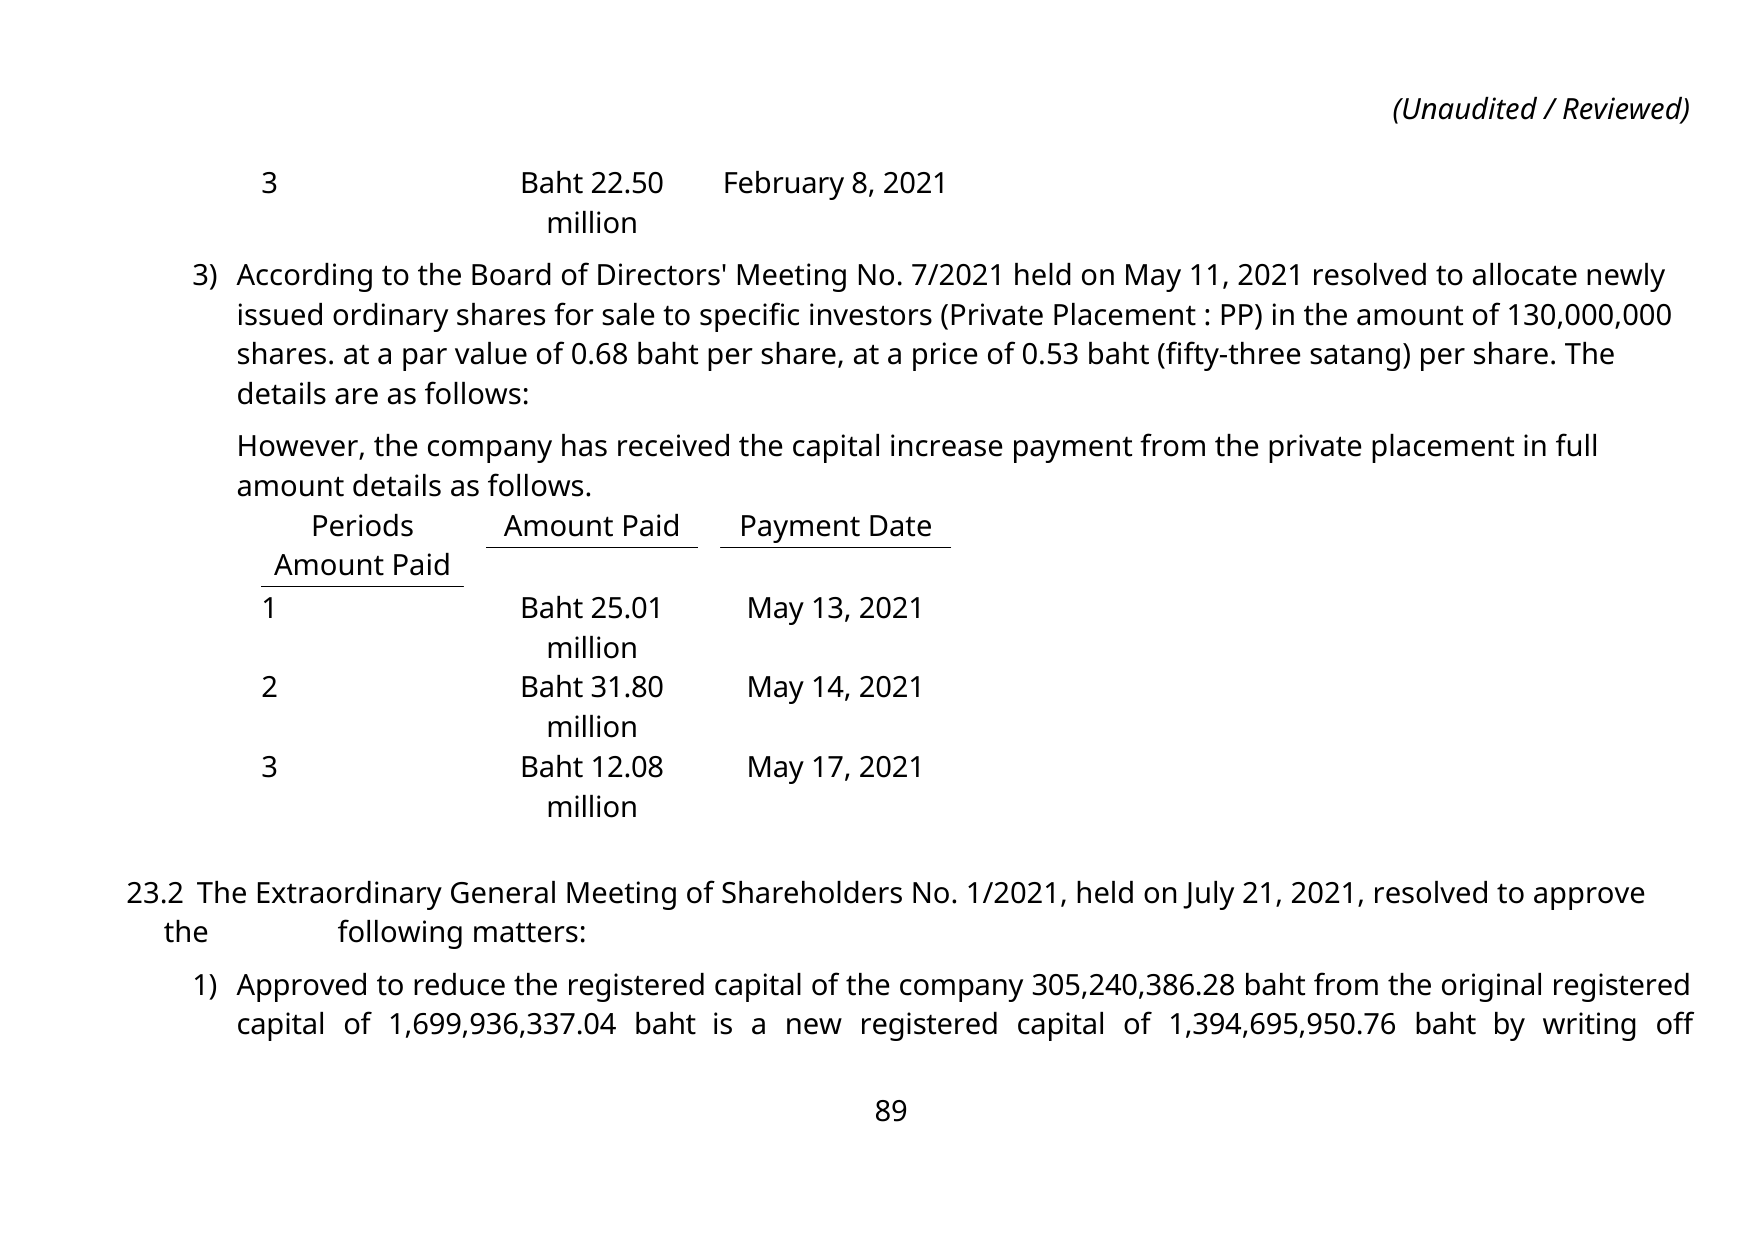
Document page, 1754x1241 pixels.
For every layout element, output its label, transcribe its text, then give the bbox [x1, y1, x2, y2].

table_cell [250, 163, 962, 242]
list According to the Board of Directors' Meeting No. 7/2021 held on May 11, 2021 resolved to allocate newly issued ordinary shares for sale to specific investors (Private Placement : PP) in the amount of 130,000,000 shares. at a par value of 0.68 baht per share, at a price of 0.53 baht (fifty-three satang) per share. The details are as follows: [192, 254, 1693, 413]
list The Extraordinary General Meeting of Shareholders No. 1/2021, held on July 21, 2021, resolved to approve the following matters: [126, 872, 1693, 951]
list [192, 964, 1693, 1043]
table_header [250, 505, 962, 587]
list However, the company has received the capital increase payment from the private placement in full amount details as follows. [236, 426, 1693, 505]
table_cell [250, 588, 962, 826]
